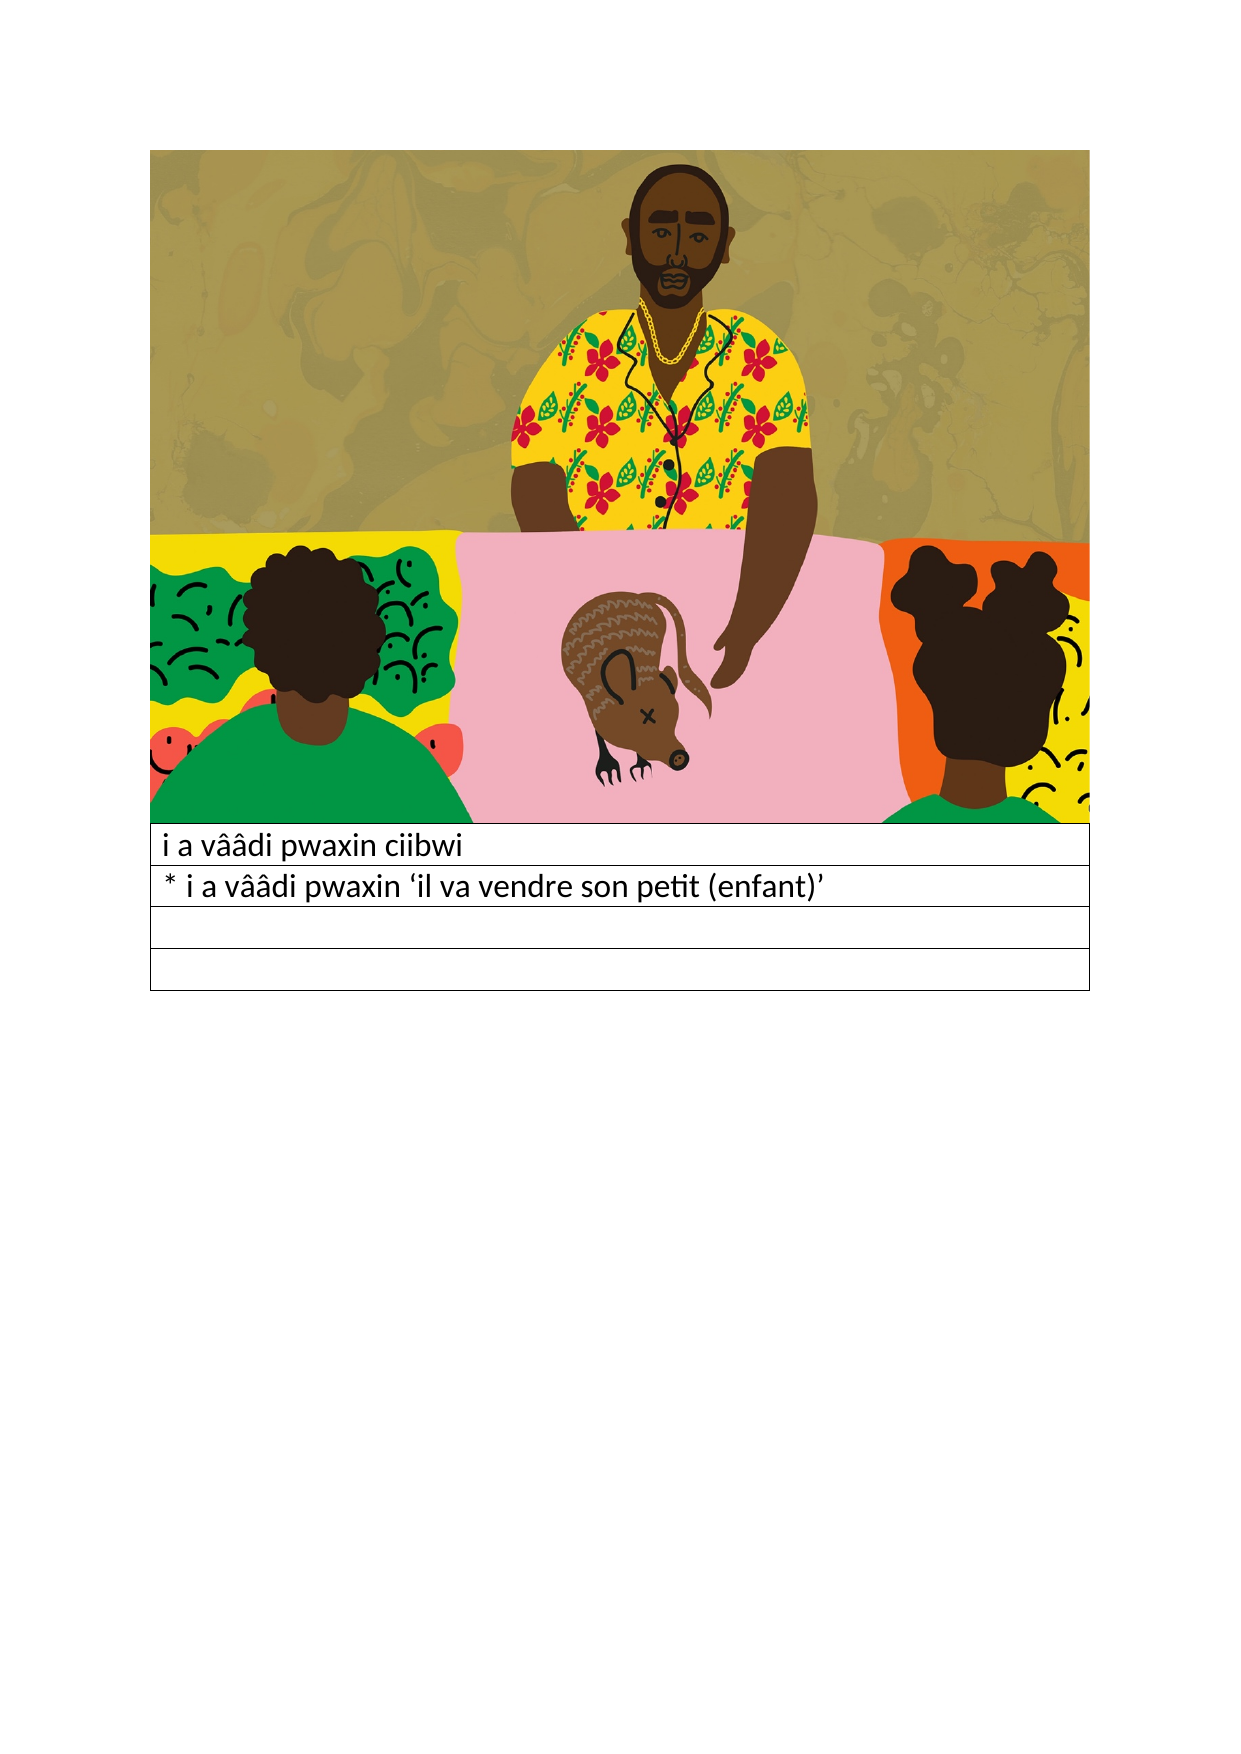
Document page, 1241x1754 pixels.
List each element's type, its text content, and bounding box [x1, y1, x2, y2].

table_header i a vââdi pwaxin ciibwi [151, 824, 1089, 864]
table_cell [151, 907, 1089, 948]
picture [150, 150, 1090, 823]
table_cell * i a vââdi pwaxin ‘il va vendre son petit (enfant)’ [151, 866, 1089, 906]
table_cell [151, 949, 1089, 990]
